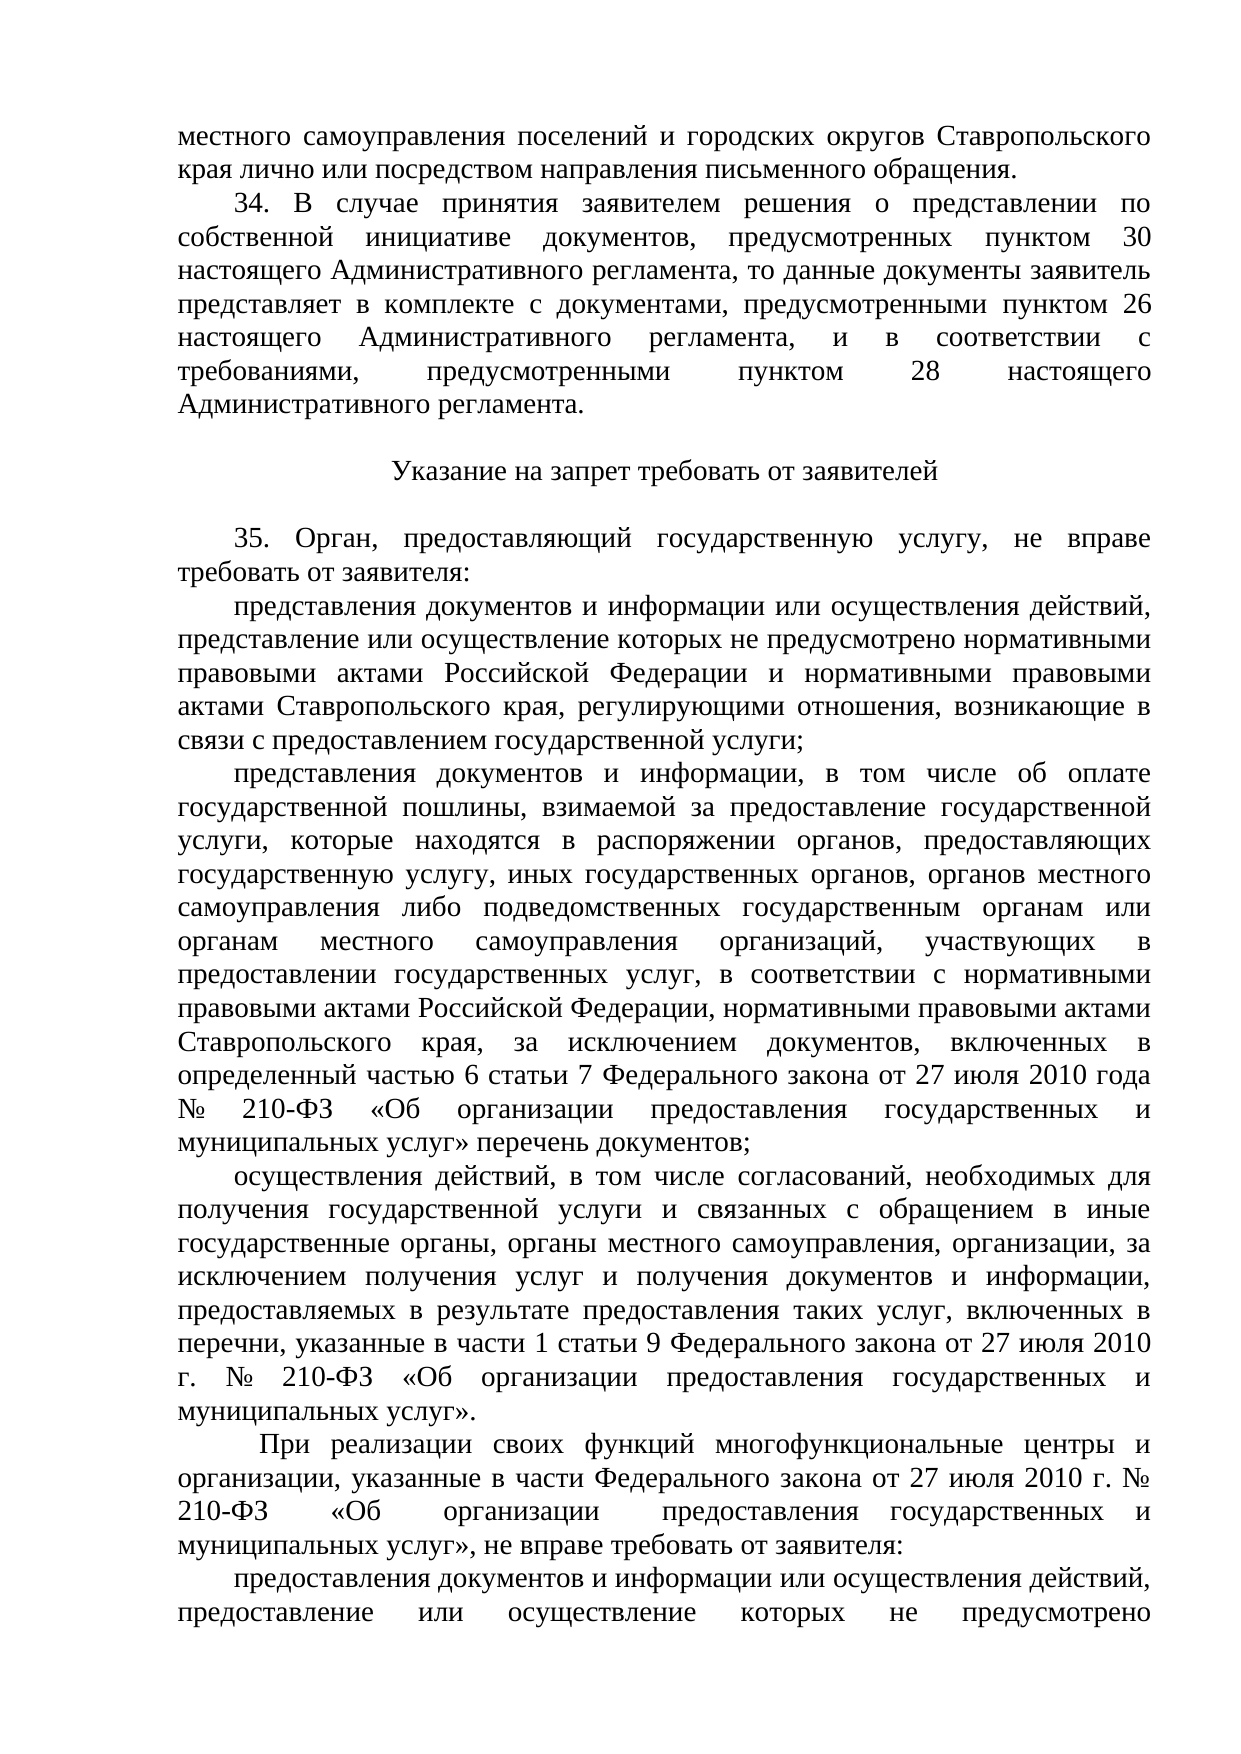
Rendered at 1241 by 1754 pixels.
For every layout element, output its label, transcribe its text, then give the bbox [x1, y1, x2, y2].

text 35. Орган, предоставляющий государственную услугу, не вправе требовать от заявителя: [177, 521, 1152, 588]
text 34. В случае принятия заявителем решения о представлении по собственной инициативе документов, предусмотренных пунктом 30 настоящего Административного регламента, то данные документы заявитель представляет в комплекте с документами, предусмотренными пунктом 26 настоящего Административного регламента, и в соответствии с требованиями, предусмотренными пунктом 28 настоящего Административного регламента. [177, 185, 1152, 420]
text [177, 118, 1152, 185]
text осуществления действий, в том числе согласований, необходимых для получения государственной услуги и связанных с обращением в иные государственные органы, органы местного самоуправления, организации, за исключением получения услуг и получения документов и информации, предоставляемых в результате предоставления таких услуг, включенных в перечни, указанные в части 1 статьи 9 Федерального закона от 27 июля 2010 г. № 210-ФЗ «Об организации предоставления государственных и муниципальных услуг». [177, 1158, 1152, 1426]
text представления документов и информации, в том числе об оплате государственной пошлины, взимаемой за предоставление государственной услуги, которые находятся в распоряжении органов, предоставляющих государственную услугу, иных государственных органов, органов местного самоуправления либо подведомственных государственным органам или органам местного самоуправления организаций, участвующих в предоставлении государственных услуг, в соответствии с нормативными правовыми актами Российской Федерации, нормативными правовыми актами Ставропольского края, за исключением документов, включенных в определенный частью 6 статьи 7 Федерального закона от 27 июля 2010 года № 210-ФЗ «Об организации предоставления государственных и муниципальных услуг» перечень документов; [177, 755, 1152, 1158]
text При реализации своих функций многофункциональные центры и организации, указанные в части Федерального закона от 27 июля 2010 г. № 210-ФЗ «Об организации предоставления государственных и муниципальных услуг», не вправе требовать от заявителя: [177, 1426, 1152, 1560]
text Указание на запрет требовать от заявителей [177, 453, 1152, 487]
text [177, 1560, 1152, 1627]
text представления документов и информации или осуществления действий, представление или осуществление которых не предусмотрено нормативными правовыми актами Российской Федерации и нормативными правовыми актами Ставропольского края, регулирующими отношения, возникающие в связи с предоставлением государственной услуги; [177, 588, 1152, 755]
